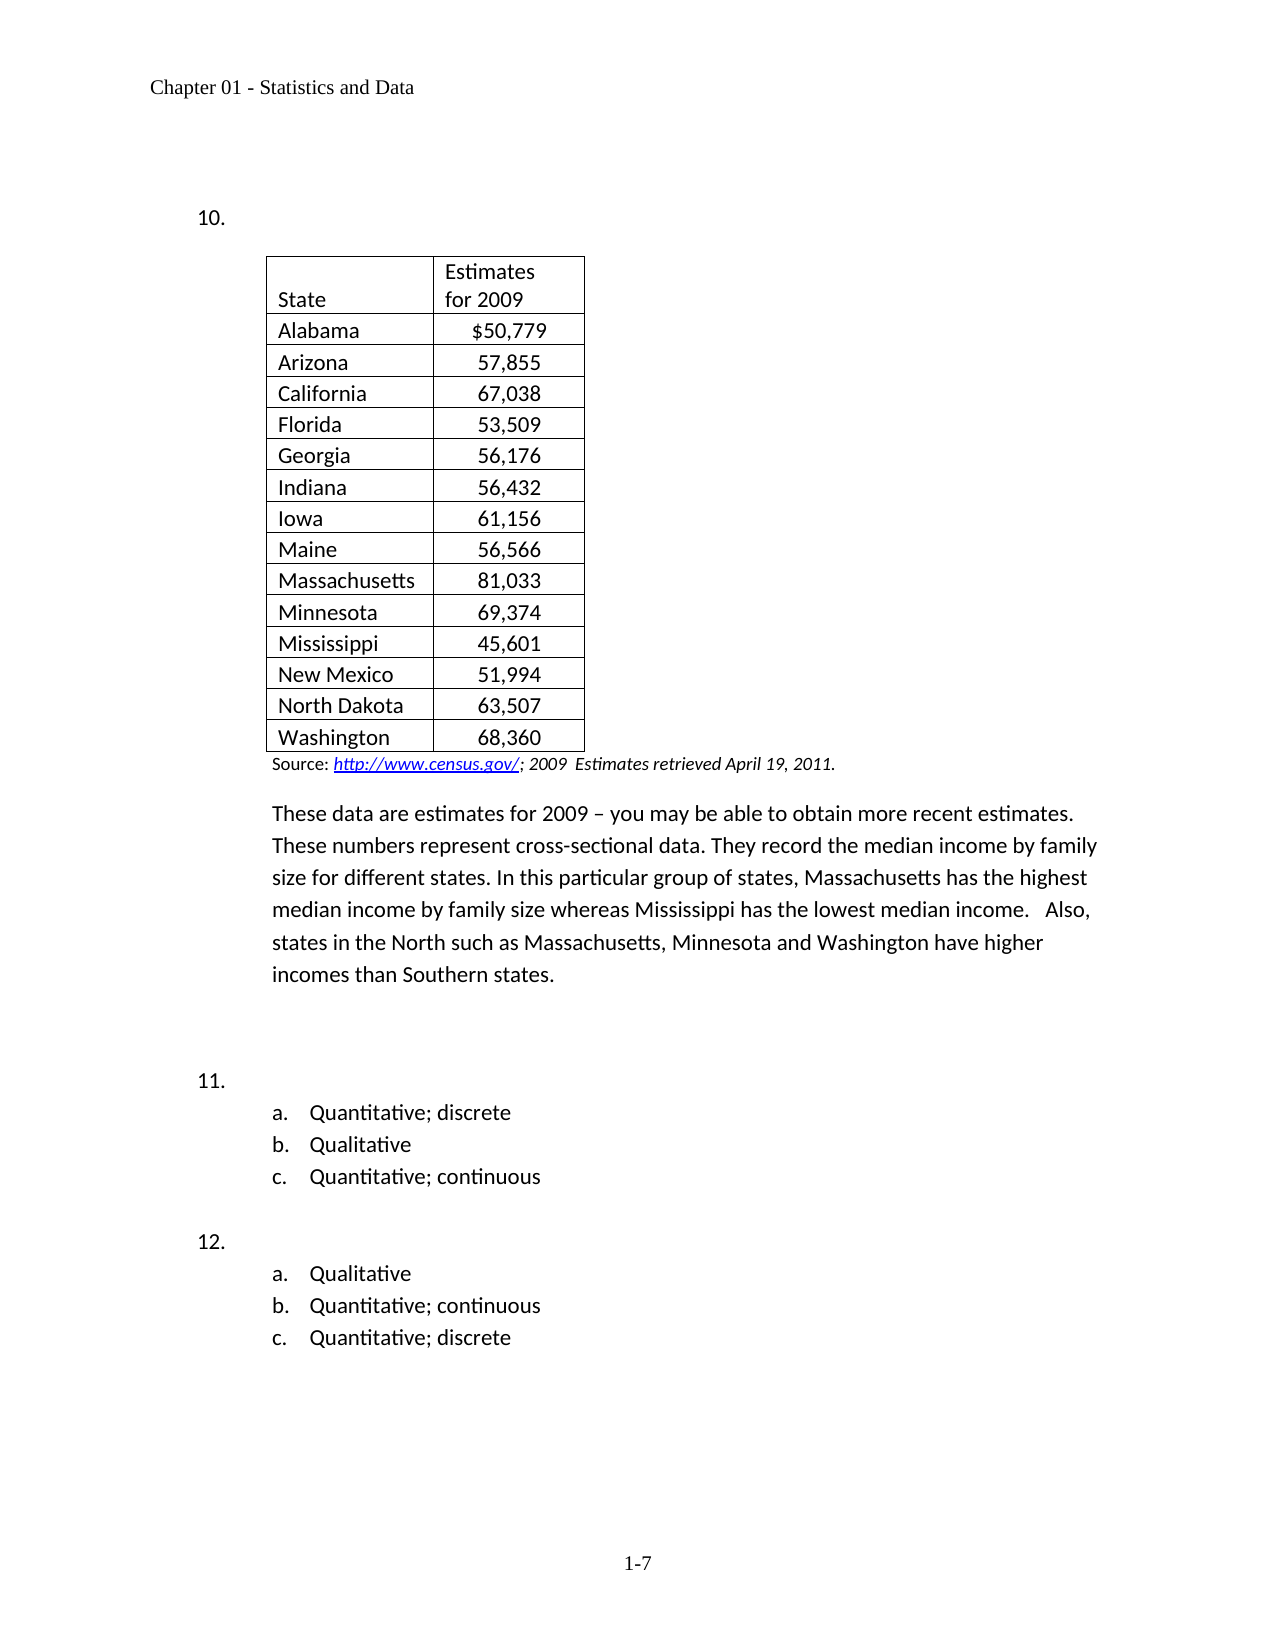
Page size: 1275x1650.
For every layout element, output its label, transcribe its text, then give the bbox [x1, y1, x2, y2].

text These data are estimates for 2009 – you may be able to obtain more recent estimates. These numbers represent cross-sectional data. They record the median income by family size for different states. In this particular group of states, Massachusetts has the highest median income by family size whereas Mississippi has the lowest median income. Also, states in the North such as Massachusetts, Minnesota and Washington have higher incomes than Southern states. [272, 799, 1125, 988]
table_cell Florida [267, 408, 433, 438]
list Quantitative; continuous [272, 1291, 1125, 1319]
table_cell 68,360 [434, 720, 584, 751]
list Qualitative [272, 1130, 1125, 1158]
table_cell Minnesota [267, 595, 433, 626]
table_cell 57,855 [434, 345, 584, 376]
table_cell 56,566 [434, 533, 584, 563]
table_cell North Dakota [267, 689, 433, 719]
table_cell Georgia [267, 439, 433, 469]
table_cell 69,374 [434, 595, 584, 626]
table_cell Washington [267, 720, 433, 751]
table_cell Alabama [267, 314, 433, 344]
table_cell 61,156 [434, 502, 584, 532]
list Quantitative; discrete [272, 1098, 1125, 1126]
table_cell Mississippi [267, 627, 433, 657]
table_cell Iowa [267, 502, 433, 532]
list Quantitative; discrete [272, 1323, 1125, 1351]
table_cell 45,601 [434, 627, 584, 657]
table_cell 56,432 [434, 470, 584, 501]
table_cell 51,994 [434, 658, 584, 688]
text Source: http://www.census.gov/; 2009 Estimates retrieved April 19, 2011. [272, 752, 1125, 774]
table_cell Arizona [267, 345, 433, 376]
table_cell Maine [267, 533, 433, 563]
table_cell 67,038 [434, 377, 584, 407]
table_cell Massachusetts [267, 564, 433, 594]
table_header State [267, 257, 433, 313]
table_cell $50,779 [434, 314, 584, 344]
table_cell 53,509 [434, 408, 584, 438]
table_cell 63,507 [434, 689, 584, 719]
table_cell New Mexico [267, 658, 433, 688]
table_cell 81,033 [434, 564, 584, 594]
table_header Estimates for 2009 [434, 257, 584, 313]
table_cell Indiana [267, 470, 433, 501]
table_cell California [267, 377, 433, 407]
list Quantitative; continuous [272, 1162, 1125, 1190]
list Qualitative [272, 1259, 1125, 1287]
table_cell 56,176 [434, 439, 584, 469]
